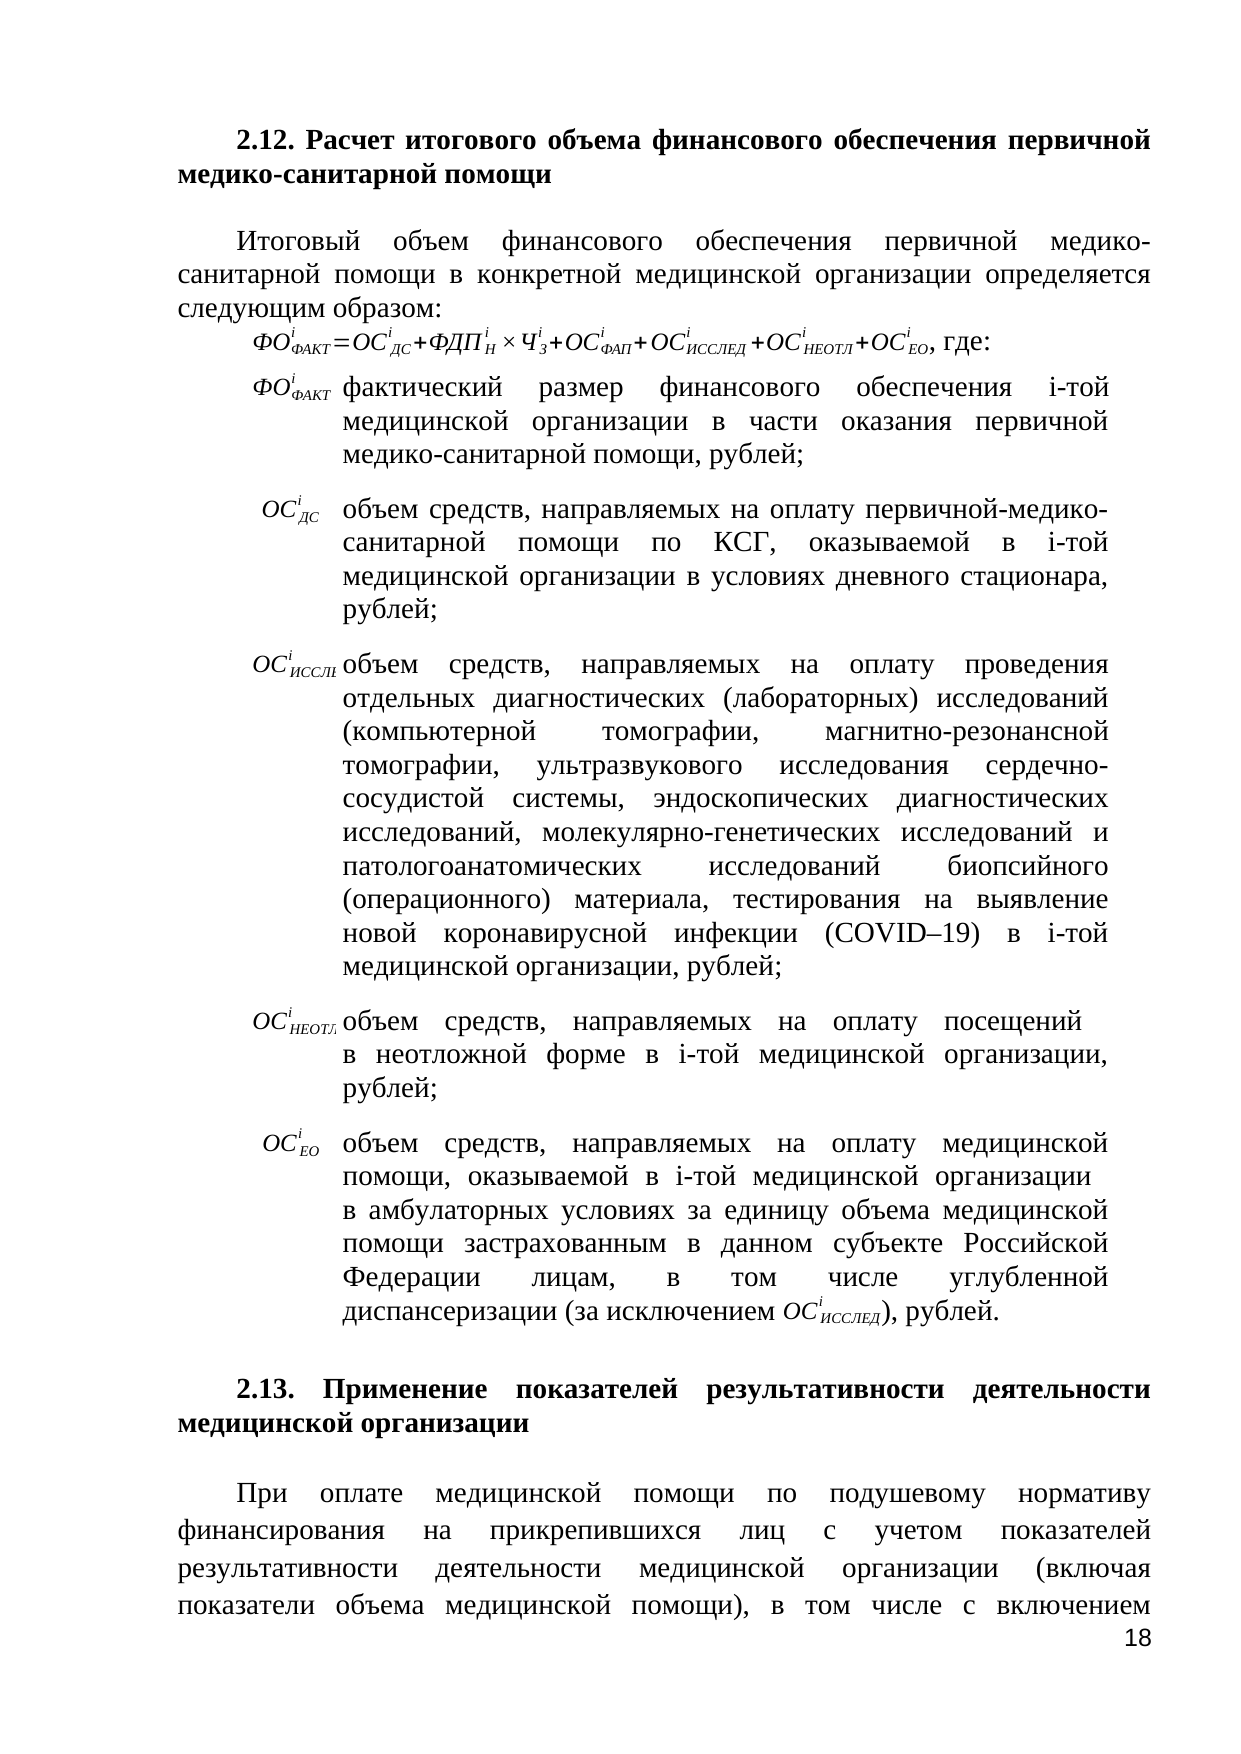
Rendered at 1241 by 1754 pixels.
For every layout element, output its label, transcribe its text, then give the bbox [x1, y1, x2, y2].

table_cell объем средств, направляемых на оплату первичной-медико-санитарной помощи по КСГ, оказываемой в i-той медицинской организации в условиях дневного стационара, рублей; [336, 480, 1116, 636]
table_cell [171, 993, 336, 1114]
table_cell объем средств, направляемых на оплату проведения отдельных диагностических (лабораторных) исследований (компьютерной томографии, магнитно-резонансной томографии, ультразвукового исследования сердечно-сосудистой системы, эндоскопических диагностических исследований, молекулярно-генетических исследований и патологоанатомических исследований биопсийного (операционного) материала, тестирования на выявление новой коронавирусной инфекции (COVID–19) в i-той медицинской организации, рублей; [336, 636, 1116, 992]
table_cell [171, 1114, 336, 1338]
table_cell [171, 636, 336, 992]
table_cell объем средств, направляемых на оплату медицинской помощи, оказываемой в i-той медицинской организации в амбулаторных условиях за единицу объема медицинской помощи застрахованным в данном субъекте Российской Федерации лицам, в том числе углубленной диспансеризации (за исключением ), рублей. [336, 1114, 1116, 1338]
table_header фактический размер финансового обеспечения i-той медицинской организации в части оказания первичной медико-санитарной помощи, рублей; [336, 359, 1116, 480]
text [177, 1472, 1152, 1622]
text 2.12. Расчет итогового объема финансового обеспечения первичной медико-санитарной помощи [177, 122, 1152, 189]
text 2.13. Применение показателей результативности деятельности медицинской организации [177, 1372, 1152, 1439]
table_cell [171, 480, 336, 636]
table_cell объем средств, направляемых на оплату посещений в неотложной форме в i-той медицинской организации, рублей; [336, 993, 1116, 1114]
table_header [171, 359, 336, 480]
text , где: [177, 323, 1152, 358]
text Итоговый объем финансового обеспечения первичной медико-санитарной помощи в конкретной медицинской организации определяется следующим образом: [177, 223, 1152, 323]
